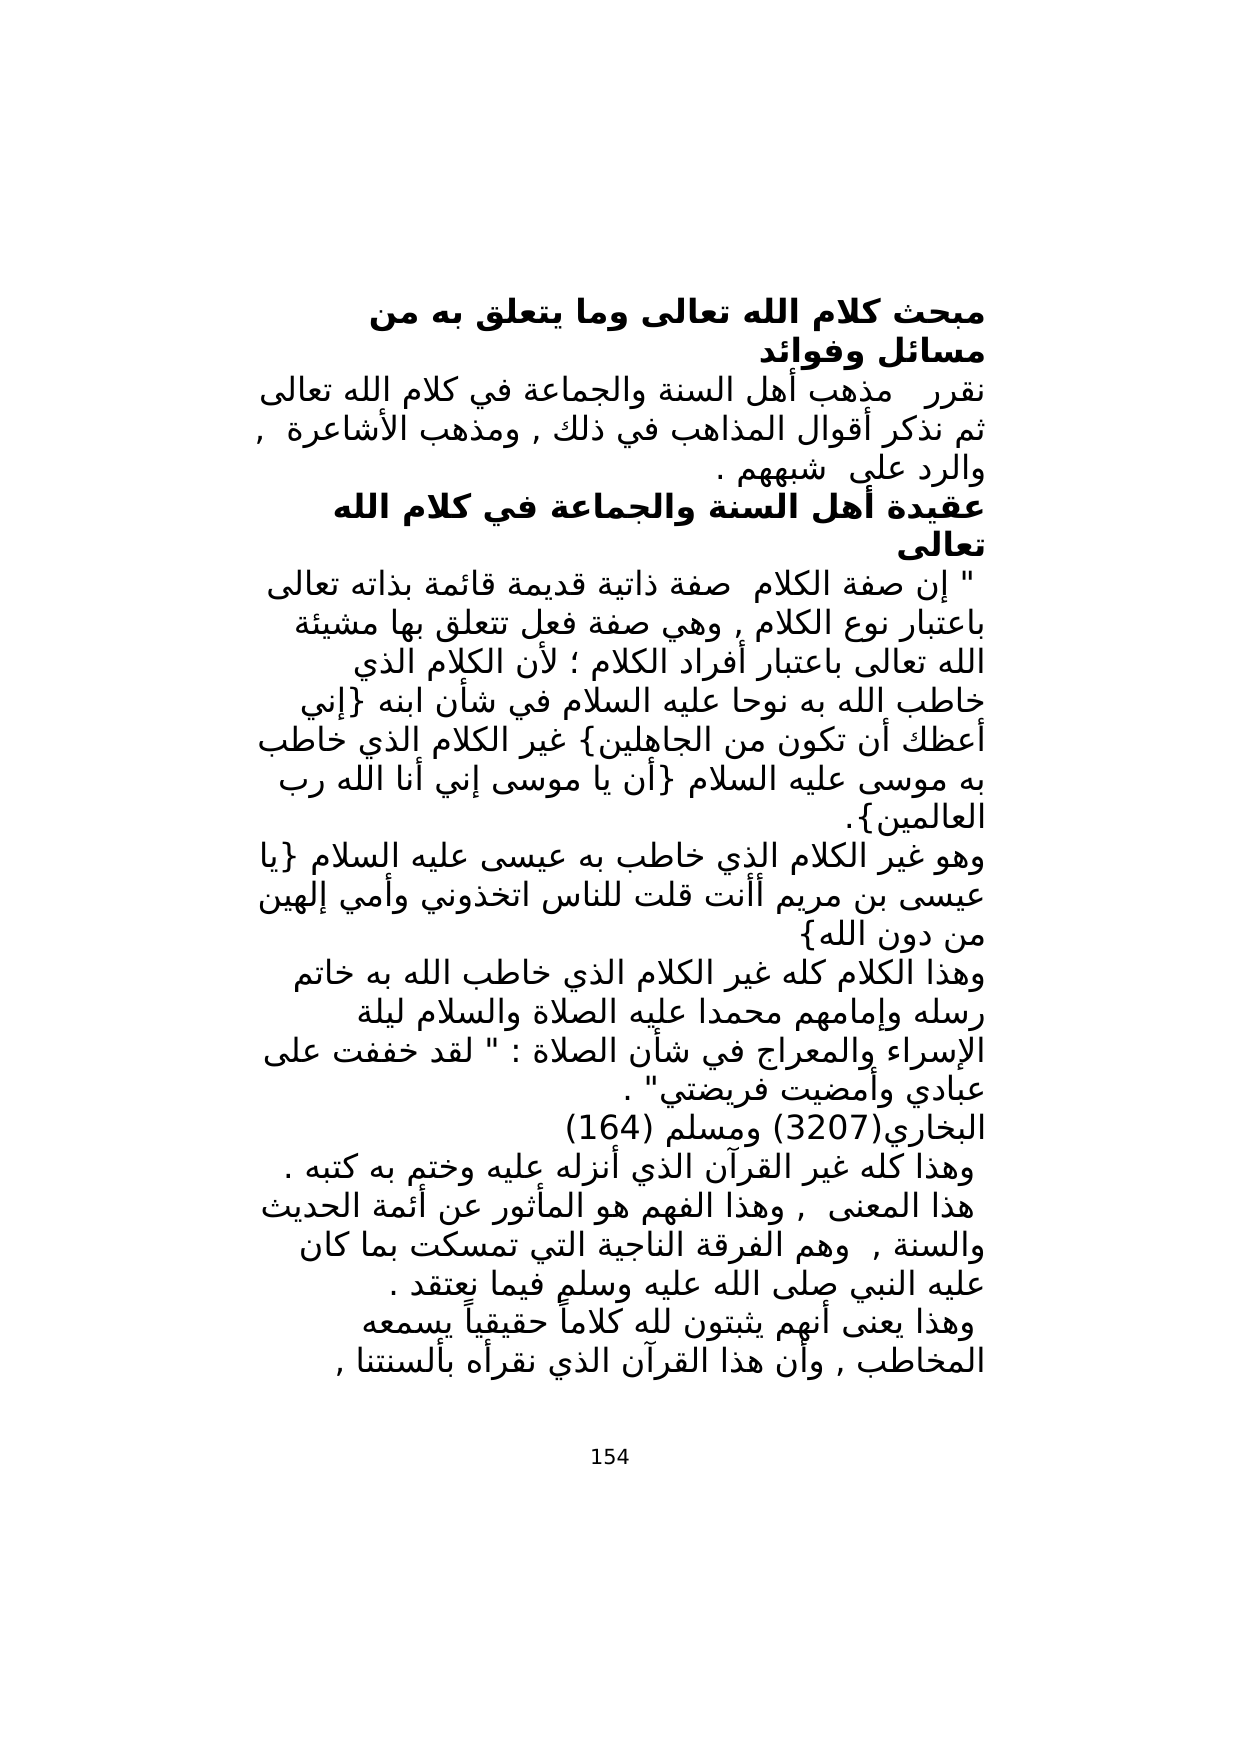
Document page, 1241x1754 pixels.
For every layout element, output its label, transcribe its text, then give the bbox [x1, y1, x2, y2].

text البخاري(3207) ومسلم (164) [254, 1109, 986, 1148]
text وهو غير الكلام الذي خاطب به عيسى عليه السلام {يا عيسى بن مريم أأنت قلت للناس اتخذوني وأمي إلهين من دون الله} [254, 837, 986, 953]
text هذا المعنى , وهذا الفهم هو المأثور عن أئمة الحديث والسنة , وهم الفرقة الناجية التي تمسكت بما كان عليه النبي صلى الله عليه وسلم فيما نعتقد . [254, 1186, 986, 1303]
text مبحث كلام الله تعالى وما يتعلق به من مسائل وفوائد [254, 269, 986, 371]
text وهذا كله غير القرآن الذي أنزله عليه وختم به كتبه . [254, 1148, 986, 1186]
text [254, 1303, 986, 1381]
text نقرر مذهب أهل السنة والجماعة في كلام الله تعالى ثم نذكر أقوال المذاهب في ذلك , ومذهب الأشاعرة , والرد على شبههم . [254, 371, 986, 487]
text " إن صفة الكلام صفة ذاتية قديمة قائمة بذاته تعالى باعتبار نوع الكلام , وهي صفة فعل تتعلق بها مشيئة الله تعالى باعتبار أفراد الكلام ؛ لأن الكلام الذي خاطب الله به نوحا عليه السلام في شأن ابنه {إني أعظك أن تكون من الجاهلين} غير الكلام الذي خاطب به موسى عليه السلام {أن يا موسى إني أنا الله رب العالمين}. [254, 565, 986, 837]
text عقيدة أهل السنة والجماعة في كلام الله تعالى [254, 487, 986, 565]
text وهذا الكلام كله غير الكلام الذي خاطب الله به خاتم رسله وإمامهم محمدا عليه الصلاة والسلام ليلة الإسراء والمعراج في شأن الصلاة : " لقد خففت على عبادي وأمضيت فريضتي" . [254, 953, 986, 1109]
